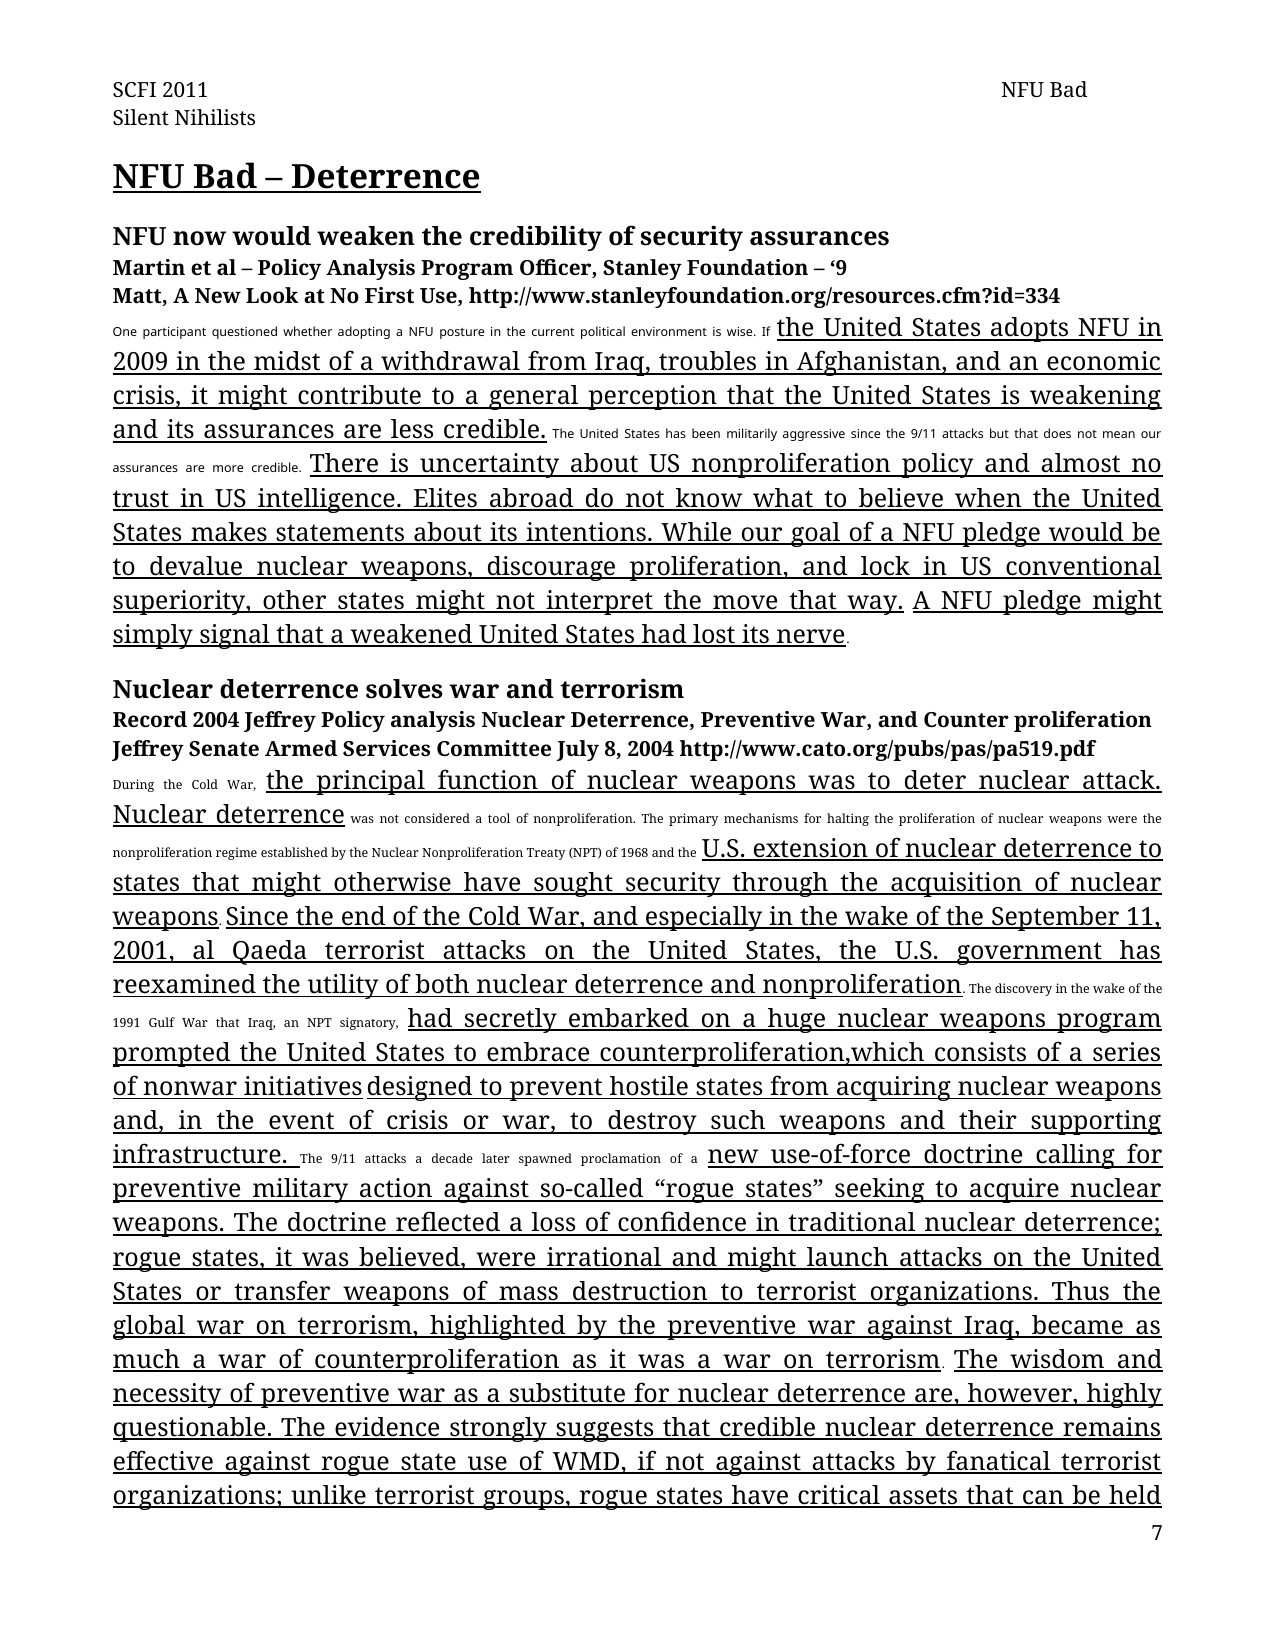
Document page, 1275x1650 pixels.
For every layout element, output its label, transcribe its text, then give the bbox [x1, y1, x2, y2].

text One participant questioned whether adopting a NFU posture in the current political environment is wise. If the United States adopts NFU in 2009 in the midst of a withdrawal from Iraq, troubles in Afghanistan, and an economic crisis, it might contribute to a general perception that the United States is weakening and its assurances are less credible. The United States has been militarily aggressive since the 9/11 attacks but that does not mean our assurances are more credible. There is uncertainty about US nonproliferation policy and almost no trust in US intelligence. Elites abroad do not know what to believe when the United States makes statements about its intentions. While our goal of a NFU pledge would be to devalue nuclear weapons, discourage proliferation, and lock in US conventional superiority, other states might not interpret the move that way. A NFU pledge might simply signal that a weakened United States had lost its nerve. [112, 310, 1162, 373]
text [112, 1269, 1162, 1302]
subtitle Nuclear deterrence solves war and terrorism [112, 671, 1162, 705]
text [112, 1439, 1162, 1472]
text One participant questioned whether adopting a NFU posture in the current political environment is wise. If the United States adopts NFU in 2009 in the midst of a withdrawal from Iraq, troubles in Afghanistan, and an economic crisis, it might contribute to a general perception that the United States is weakening and its assurances are less credible. The United States has been militarily aggressive since the 9/11 attacks but that does not mean our assurances are more credible. There is uncertainty about US nonproliferation policy and almost no trust in US intelligence. Elites abroad do not know what to believe when the United States makes statements about its intentions. While our goal of a NFU pledge would be to devalue nuclear weapons, discourage proliferation, and lock in US conventional superiority, other states might not interpret the move that way. A NFU pledge might simply signal that a weakened United States had lost its nerve. [112, 578, 1162, 651]
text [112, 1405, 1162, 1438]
text Matt, A New Look at No First Use, http://www.stanleyfoundation.org/resources.cfm?id=334 [112, 281, 1162, 310]
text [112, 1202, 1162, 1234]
text Record 2004 Jeffrey Policy analysis Nuclear Deterrence, Preventive War, and Counter proliferation Jeffrey Senate Armed Services Committee July 8, 2004 http://www.cato.org/pubs/pas/pa519.pdf [112, 705, 1162, 762]
text Martin et al – Policy Analysis Program Officer, Stanley Foundation – ‘9 [112, 253, 1162, 281]
text One participant questioned whether adopting a NFU posture in the current political environment is wise. If the United States adopts NFU in 2009 in the midst of a withdrawal from Iraq, troubles in Afghanistan, and an economic crisis, it might contribute to a general perception that the United States is weakening and its assurances are less credible. The United States has been militarily aggressive since the 9/11 attacks but that does not mean our assurances are more credible. There is uncertainty about US nonproliferation policy and almost no trust in US intelligence. Elites abroad do not know what to believe when the United States makes statements about its intentions. While our goal of a NFU pledge would be to devalue nuclear weapons, discourage proliferation, and lock in US conventional superiority, other states might not interpret the move that way. A NFU pledge might simply signal that a weakened United States had lost its nerve. [112, 408, 1162, 509]
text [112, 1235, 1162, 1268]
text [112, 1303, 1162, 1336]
subtitle NFU now would weaken the credibility of security assurances [112, 219, 1162, 253]
subtitle NFU Bad – Deterrence [112, 153, 1162, 198]
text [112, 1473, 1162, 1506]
